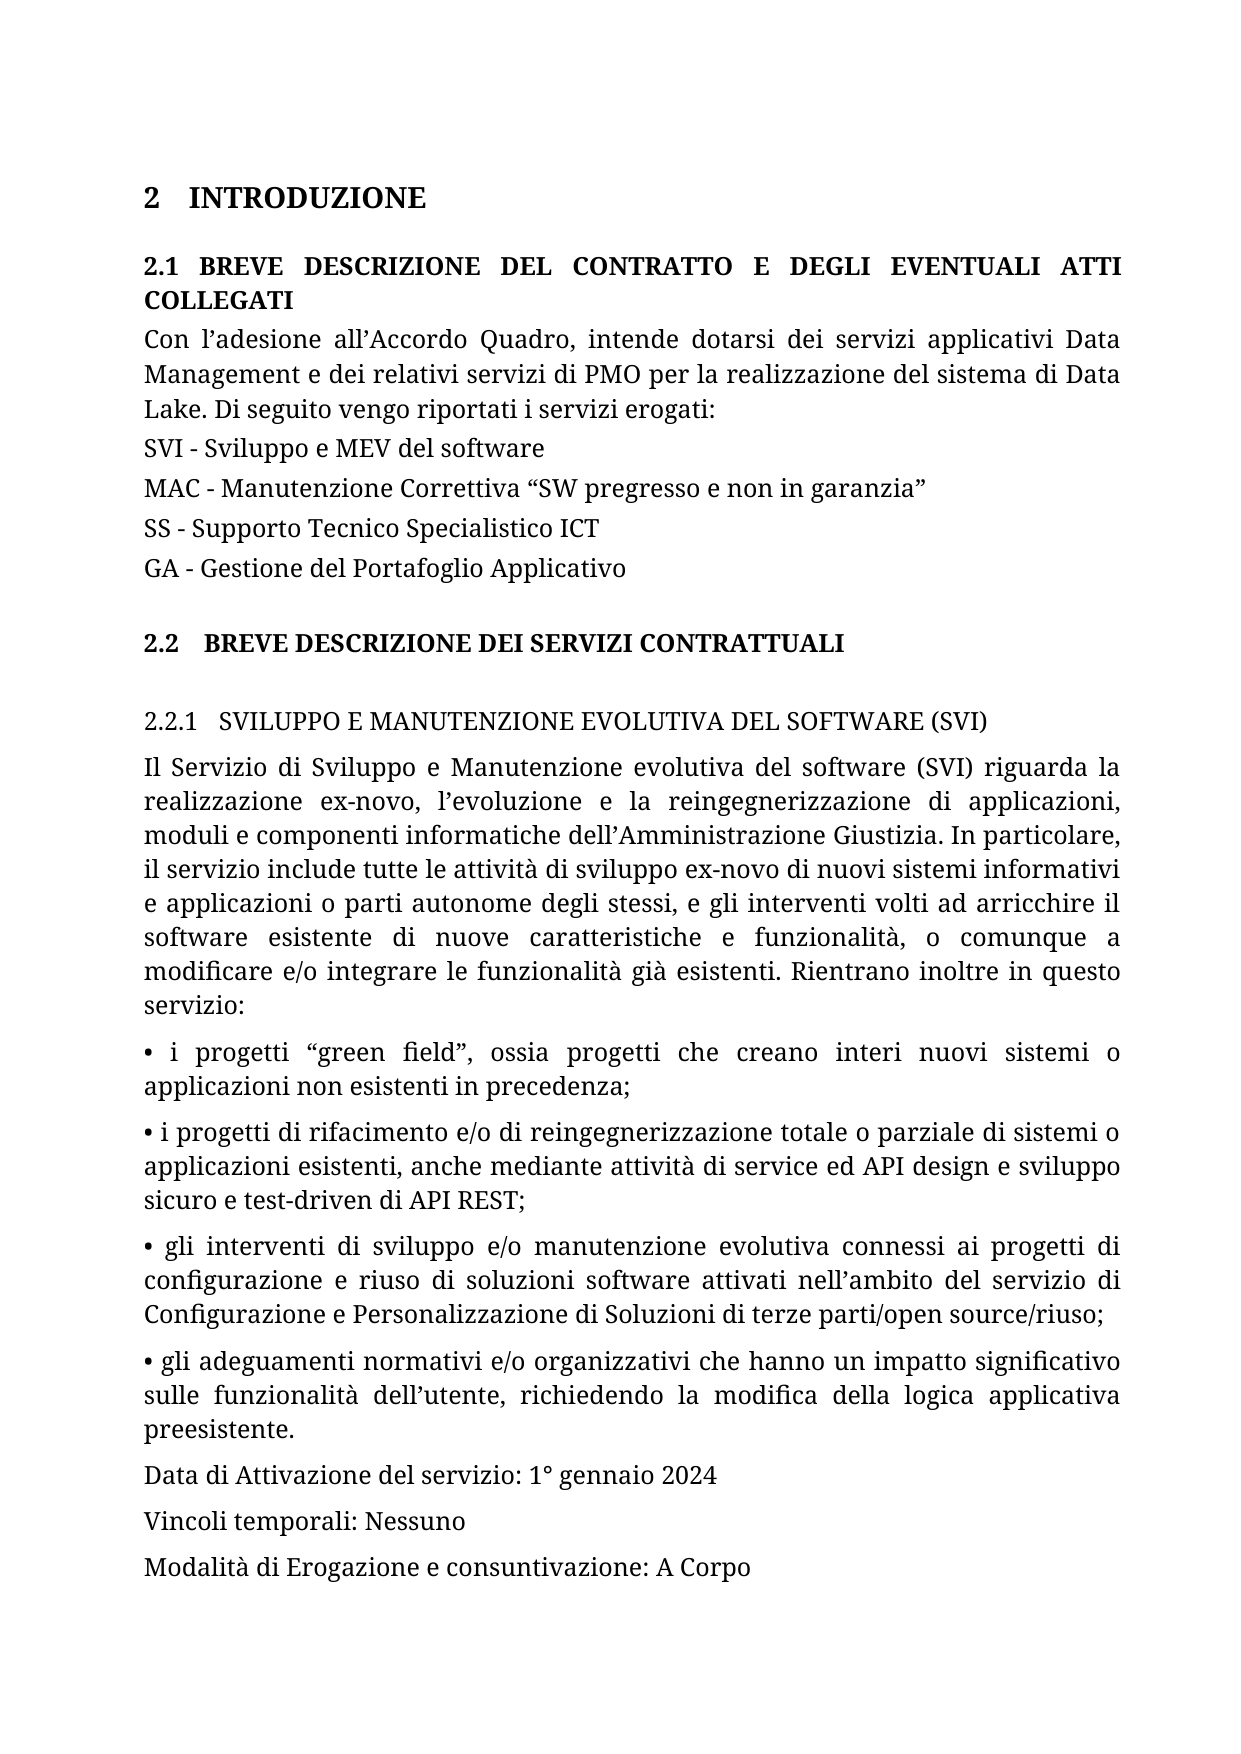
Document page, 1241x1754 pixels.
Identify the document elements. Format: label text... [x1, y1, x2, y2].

text SVI - Sviluppo e MEV del software [144, 431, 1122, 465]
subtitle BREVE DESCRIZIONE DEI SERVIZI CONTRATTUALI [144, 625, 1122, 659]
text SS - Supporto Tecnico Specialistico ICT [144, 511, 1122, 545]
subtitle 2.1 BREVE DESCRIZIONE DEL CONTRATTO E DEGLI EVENTUALI ATTI COLLEGATI [144, 248, 1122, 316]
text GA - Gestione del Portafoglio Applicativo [144, 550, 1122, 584]
subtitle INTRODUZIONE [144, 177, 1122, 217]
text Il Servizio di Sviluppo e Manutenzione evolutiva del software (SVI) riguarda la realizzazione ex-novo, l’evoluzione e la reingegnerizzazione di applicazioni, moduli e componenti informatiche dell’Amministrazione Giustizia. In particolare, il servizio include tutte le attività di sviluppo ex-novo di nuovi sistemi informativi e applicazioni o parti autonome degli stessi, e gli interventi volti ad arricchire il software esistente di nuove caratteristiche e funzionalità, o comunque a modificare e/o integrare le funzionalità già esistenti. Rientrano inoltre in questo servizio: [144, 749, 1122, 1022]
subtitle SVILUPPO E MANUTENZIONE EVOLUTIVA DEL SOFTWARE (SVI) [144, 703, 1122, 737]
text • gli interventi di sviluppo e/o manutenzione evolutiva connessi ai progetti di configurazione e riuso di soluzioni software attivati nell’ambito del servizio di Configurazione e Personalizzazione di Soluzioni di terze parti/open source/riuso; [144, 1229, 1122, 1331]
text MAC - Manutenzione Correttiva “SW pregresso e non in garanzia” [144, 471, 1122, 505]
text Data di Attivazione del servizio: 1° gennaio 2024 [144, 1458, 1122, 1492]
text Con l’adesione all’Accordo Quadro, intende dotarsi dei servizi applicativi Data Management e dei relativi servizi di PMO per la realizzazione del sistema di Data Lake. Di seguito vengo riportati i servizi erogati: [144, 321, 1122, 425]
text • gli adeguamenti normativi e/o organizzativi che hanno un impatto significativo sulle funzionalità dell’utente, richiedendo la modifica della logica applicativa preesistente. [144, 1343, 1122, 1445]
text Modalità di Erogazione e consuntivazione: A Corpo [144, 1550, 1122, 1584]
text Vincoli temporali: Nessuno [144, 1504, 1122, 1538]
text • i progetti “green field”, ossia progetti che creano interi nuovi sistemi o applicazioni non esistenti in precedenza; [144, 1034, 1122, 1102]
text • i progetti di rifacimento e/o di reingegnerizzazione totale o parziale di sistemi o applicazioni esistenti, anche mediante attività di service ed API design e sviluppo sicuro e test-driven di API REST; [144, 1114, 1122, 1217]
